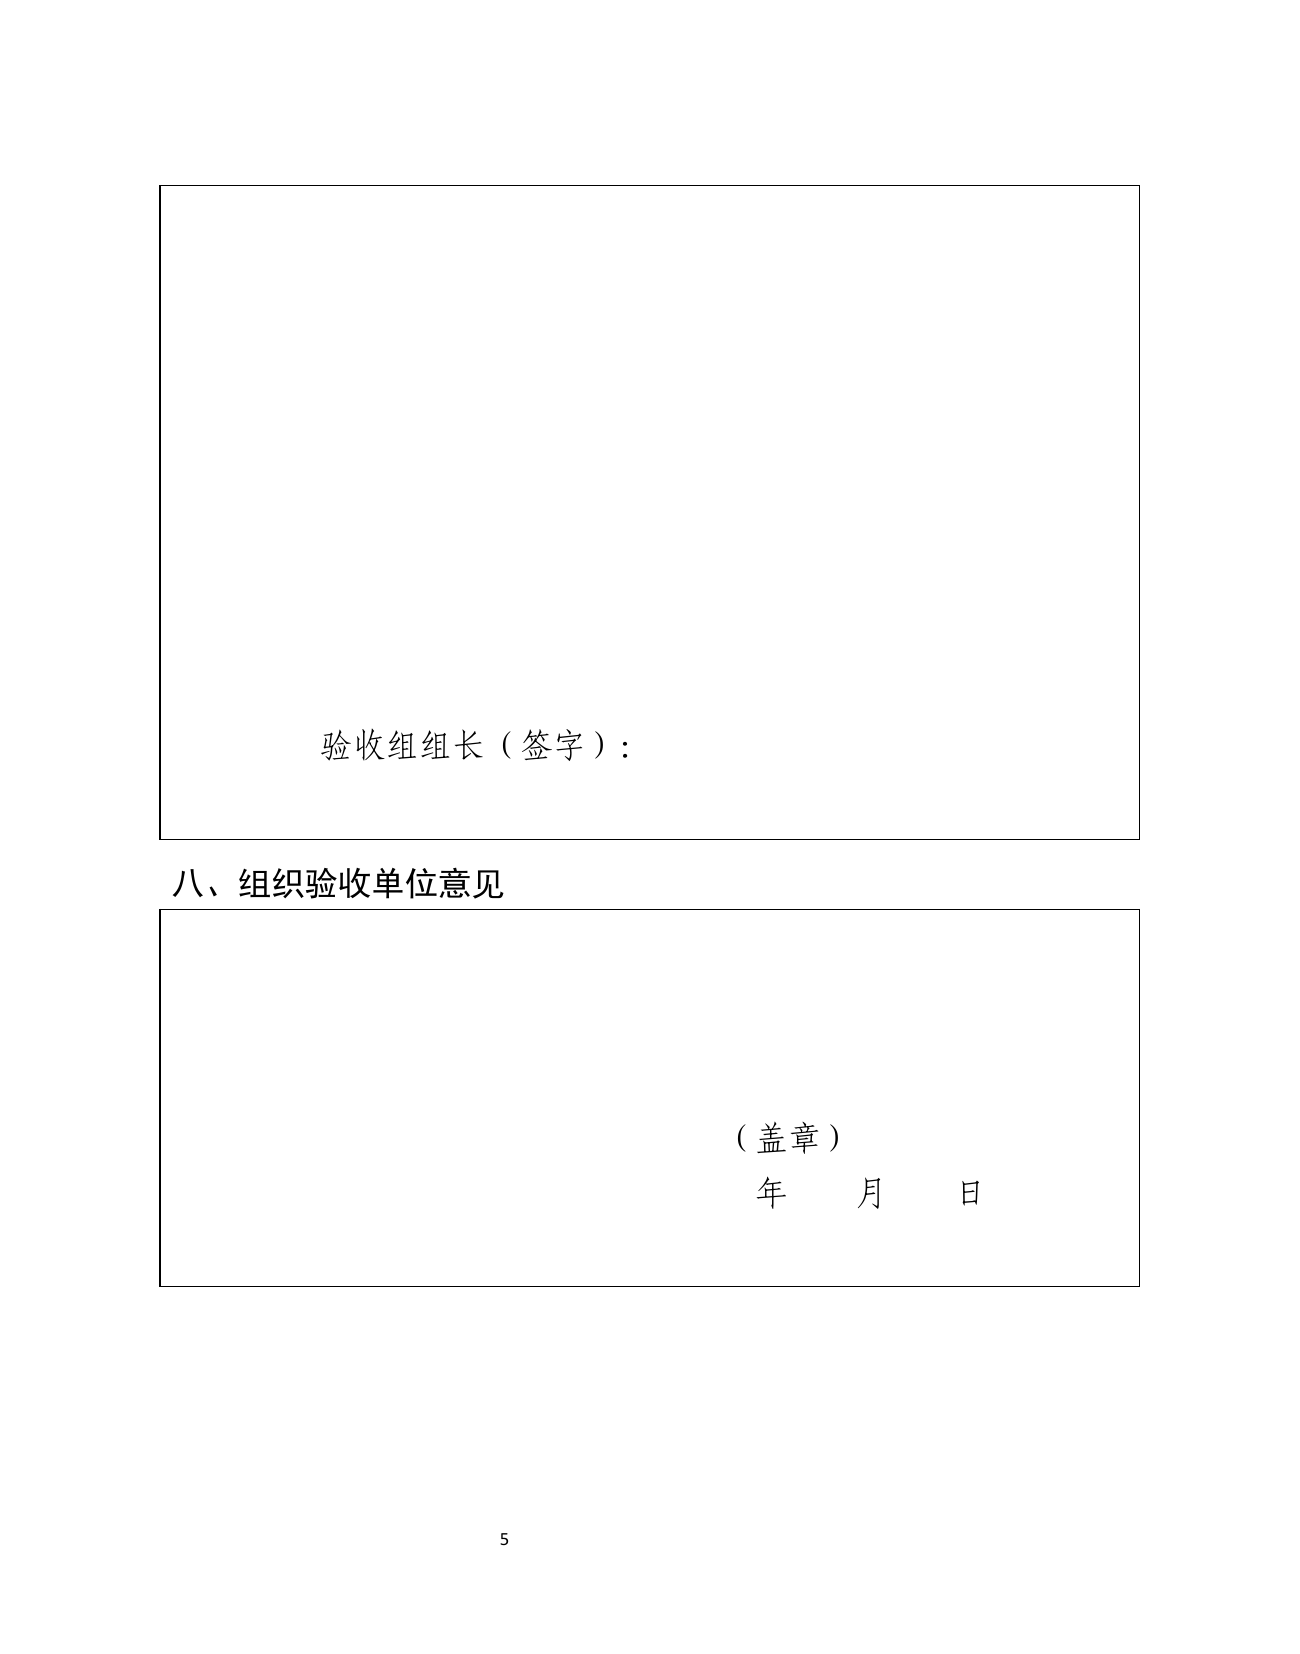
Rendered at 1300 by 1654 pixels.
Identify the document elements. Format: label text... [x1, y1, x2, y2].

table_header （盖章） 年 月 日 [161, 910, 1139, 1286]
text 八、组织验收单位意见 [171, 840, 1128, 909]
table_header 验收组组长（签字）： [161, 186, 1139, 839]
